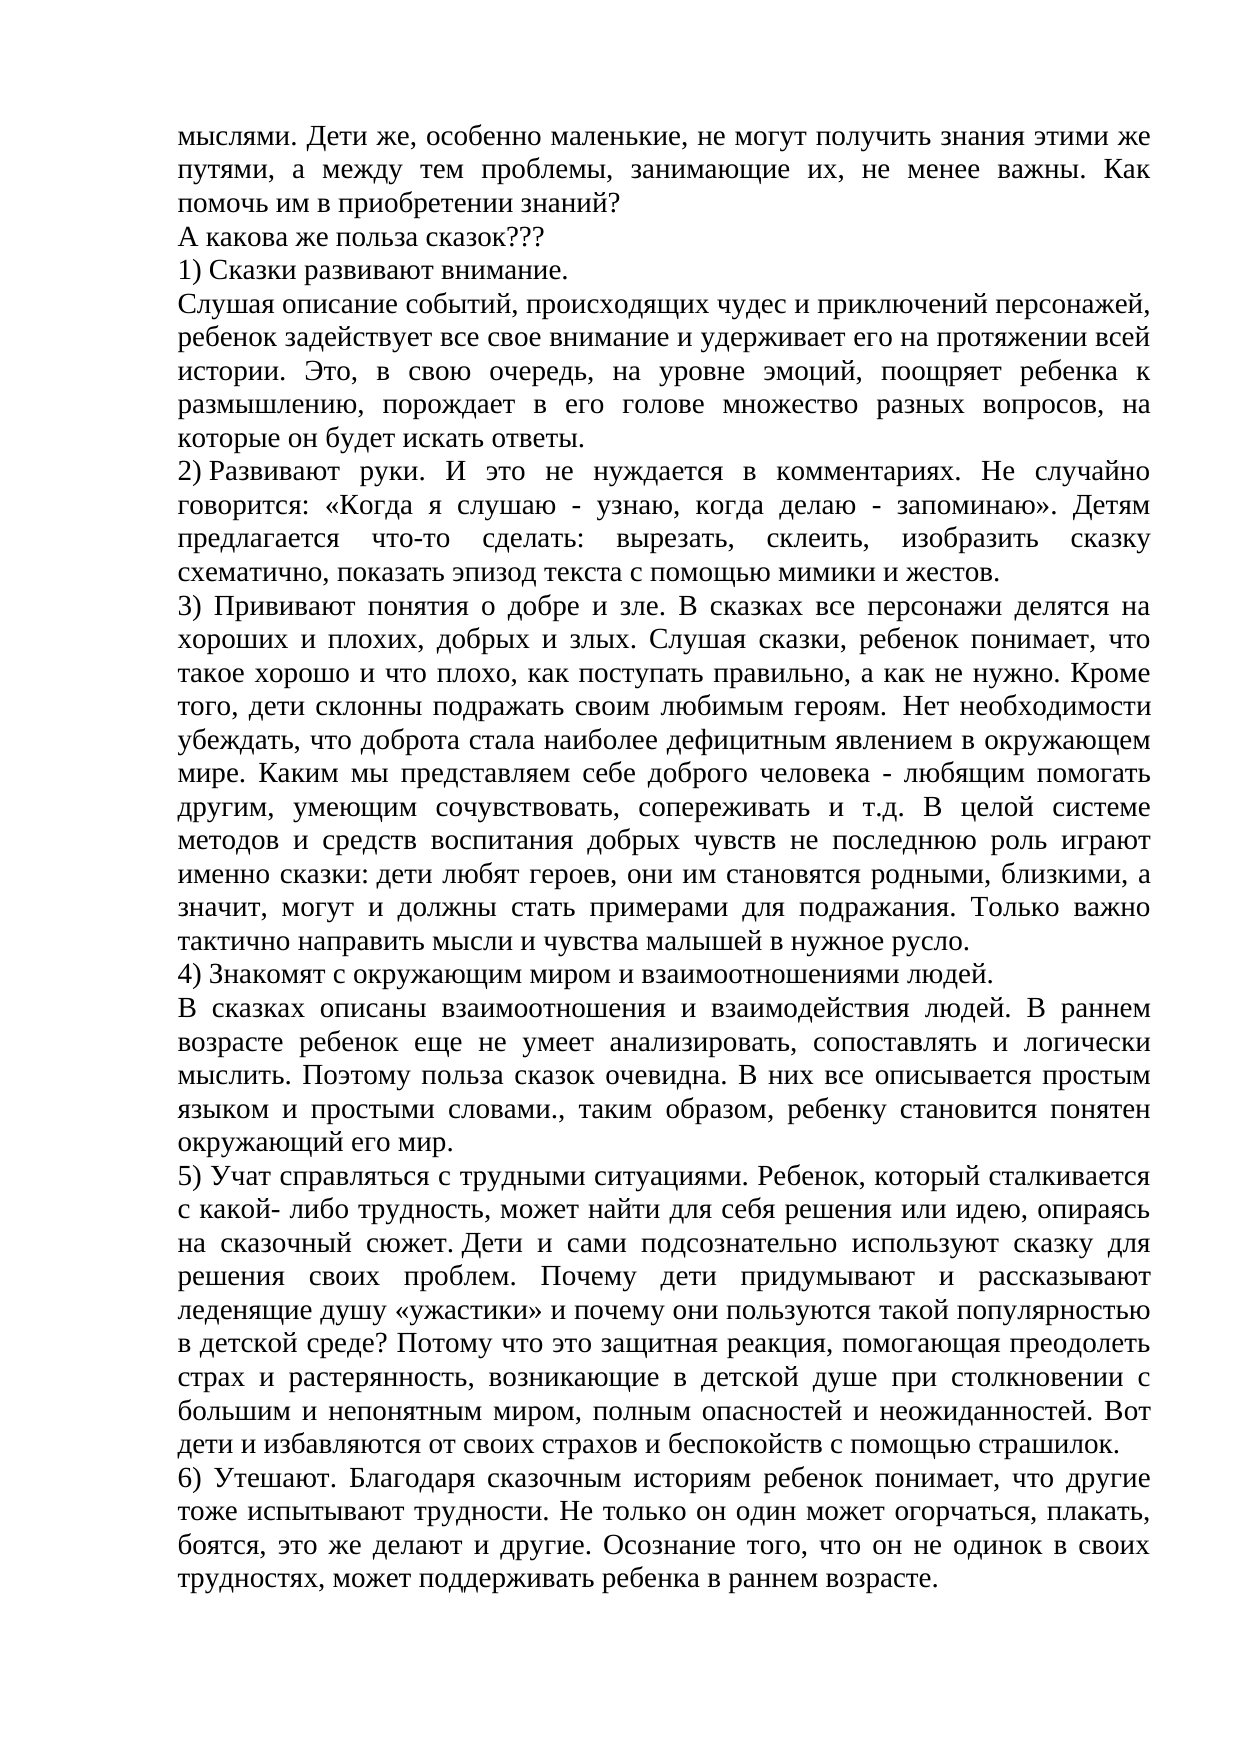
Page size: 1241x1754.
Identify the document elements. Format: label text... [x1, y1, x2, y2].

text 5) Учат справляться с трудными ситуациями. Ребенок, который сталкивается с какой- либо трудность, может найти для себя решения или идею, опираясь на сказочный сюжет. Дети и сами подсознательно используют сказку для решения своих проблем. Почему дети придумывают и рассказывают леденящие душу «ужастики» и почему они пользуются такой популярностью в детской среде? Потому что это защитная реакция, помогающая преодолеть страх и растерянность, возникающие в детской душе при столкновении с большим и непонятным миром, полным опасностей и неожиданностей. Вот дети и избавляются от своих страхов и беспокойств с помощью страшилок. [177, 1158, 1152, 1460]
text 2) Развивают руки. И это не нуждается в комментариях. Не случайно говорится: «Когда я слушаю - узнаю, когда делаю - запоминаю». Детям предлагается что-то сделать: вырезать, склеить, изобразить сказку схематично, показать эпизод текста с помощью мимики и жестов. [177, 453, 1152, 588]
text 3) Прививают понятия о добре и зле. В сказках все персонажи делятся на хороших и плохих, добрых и злых. Слушая сказки, ребенок понимает, что такое хорошо и что плохо, как поступать правильно, а как не нужно. Кроме того, дети склонны подражать своим любимым героям. Нет необходимости убеждать, что доброта стала наиболее дефицитным явлением в окружающем мире. Каким мы представляем себе доброго человека - любящим помогать другим, умеющим сочувствовать, сопереживать и т.д. В целой системе методов и средств воспитания добрых чувств не последнюю роль играют именно сказки: дети любят героев, они им становятся родными, близкими, а значит, могут и должны стать примерами для подражания. Только важно тактично направить мысли и чувства малышей в нужное русло. [177, 588, 1152, 957]
text 6) Утешают. Благодаря сказочным историям ребенок понимает, что другие тоже испытывают трудности. Не только он один может огорчаться, плакать, боятся, это же делают и другие. Осознание того, что он не одинок в своих трудностях, может поддерживать ребенка в раннем возрасте. [177, 1460, 1152, 1594]
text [177, 118, 1152, 219]
text В сказках описаны взаимоотношения и взаимодействия людей. В раннем возрасте ребенок еще не умеет анализировать, сопоставлять и логически мыслить. Поэтому польза сказок очевидна. В них все описывается простым языком и простыми словами., таким образом, ребенку становится понятен окружающий его мир. [177, 990, 1152, 1158]
text 4) Знакомят с окружающим миром и взаимоотношениями людей. [177, 957, 1152, 990]
text А какова же польза сказок??? [177, 219, 1152, 252]
text 1) Сказки развивают внимание. [177, 252, 1152, 286]
text Слушая описание событий, происходящих чудес и приключений персонажей, ребенок задействует все свое внимание и удерживает его на протяжении всей истории. Это, в свою очередь, на уровне эмоций, поощряет ребенка к размышлению, порождает в его голове множество разных вопросов, на которые он будет искать ответы. [177, 286, 1152, 453]
